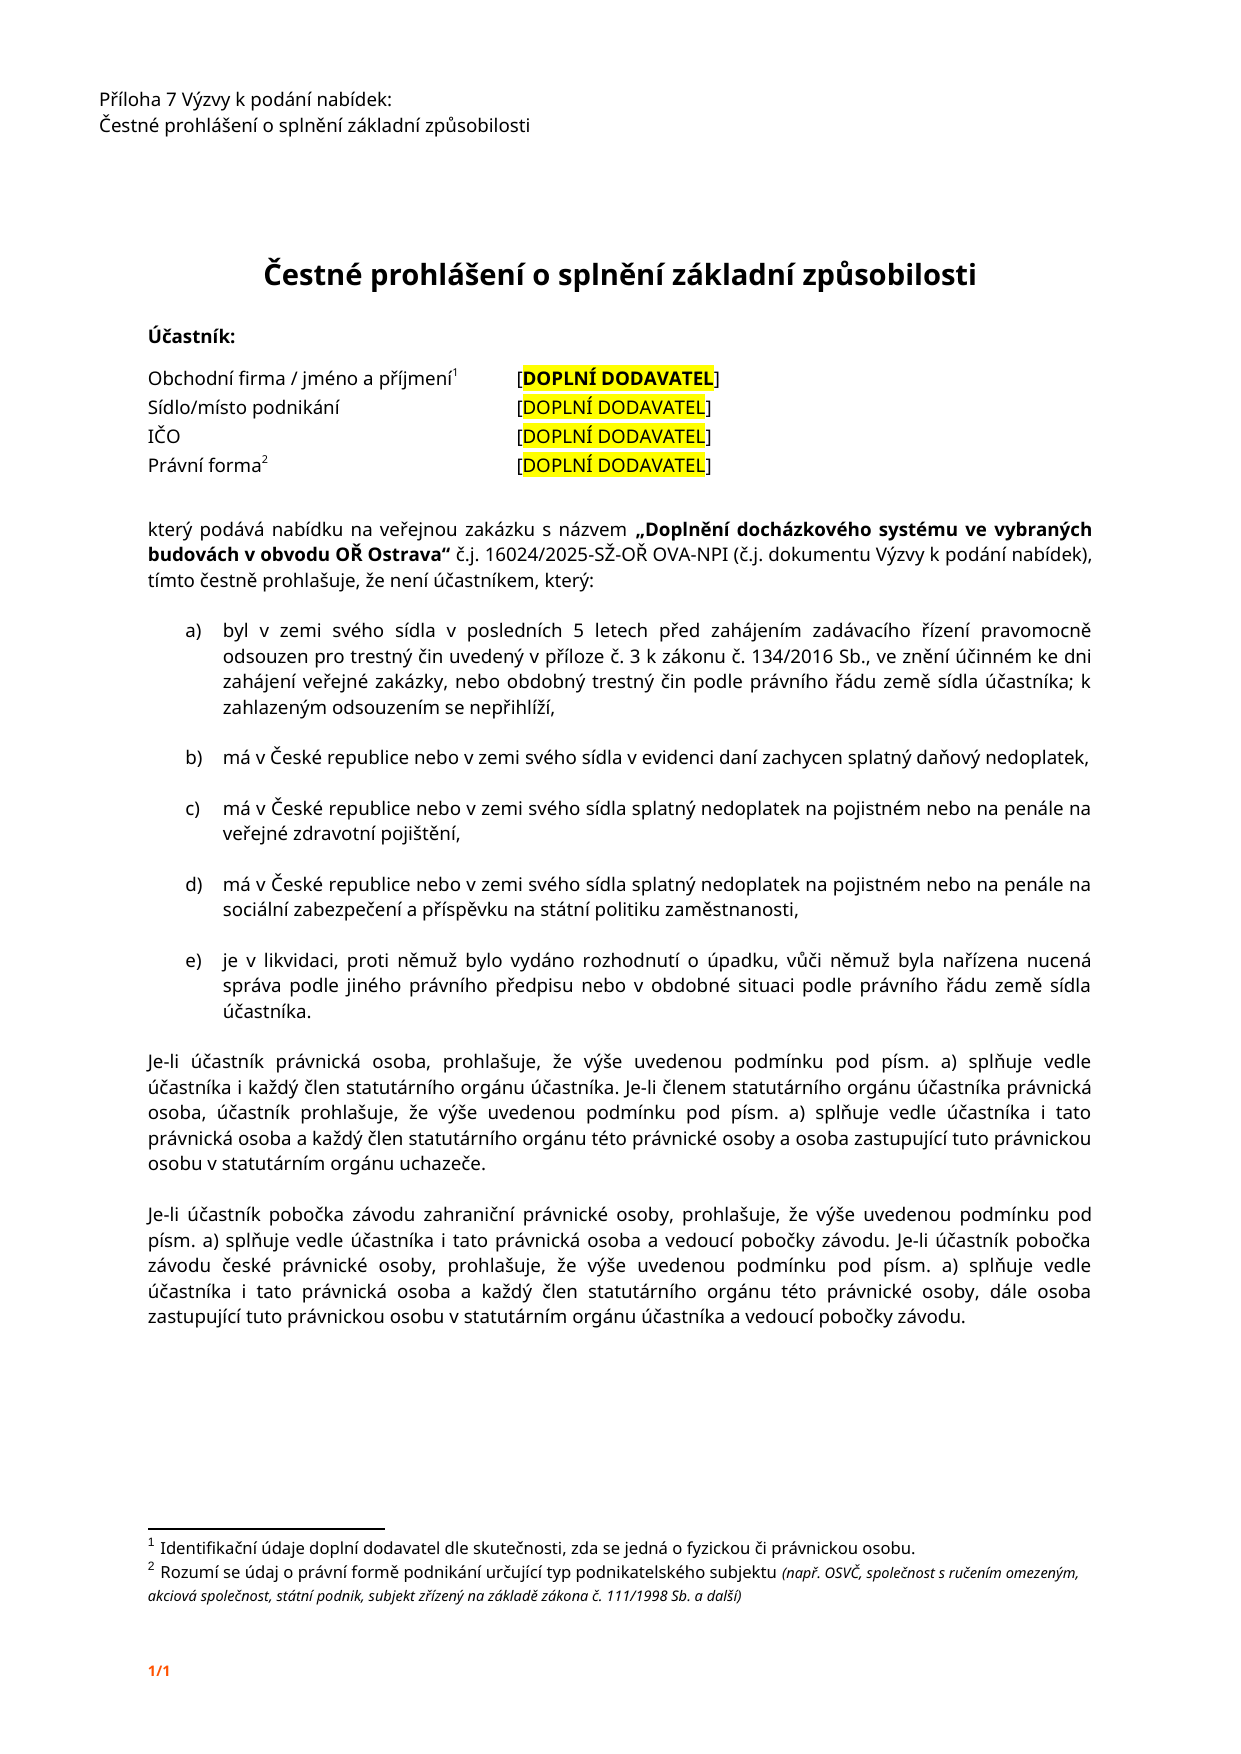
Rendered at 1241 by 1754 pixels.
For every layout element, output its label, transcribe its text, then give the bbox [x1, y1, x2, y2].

list má v České republice nebo v zemi svého sídla splatný nedoplatek na pojistném nebo na penále na sociální zabezpečení a příspěvku na státní politiku zaměstnanosti, [185, 871, 1093, 922]
list byl v zemi svého sídla v posledních 5 letech před zahájením zadávacího řízení pravomocně odsouzen pro trestný čin uvedený v příloze č. 3 k zákonu č. 134/2016 Sb., ve znění účinném ke dni zahájení veřejné zakázky, nebo obdobný trestný čin podle právního řádu země sídla účastníka; k zahlazeným odsouzením se nepřihlíží, [185, 617, 1093, 719]
text Obchodní firma / jméno a příjmení [148, 362, 1093, 391]
text Účastník: [148, 318, 1093, 349]
text Je-li účastník pobočka závodu zahraniční právnické osoby, prohlašuje, že výše uvedenou podmínku pod písm. a) splňuje vedle účastníka i tato právnická osoba a vedoucí pobočky závodu. Je-li účastník pobočka závodu české právnické osoby, prohlašuje, že výše uvedenou podmínku pod písm. a) splňuje vedle účastníka i tato právnická osoba a každý člen statutárního orgánu této právnické osoby, dále osoba zastupující tuto právnickou osobu v statutárním orgánu účastníka a vedoucí pobočky závodu. [148, 1202, 1093, 1329]
text IČO [148, 420, 1093, 449]
text Je-li účastník právnická osoba, prohlašuje, že výše uvedenou podmínku pod písm. a) splňuje vedle účastníka i každý člen statutárního orgánu účastníka. Je-li členem statutárního orgánu účastníka právnická osoba, účastník prohlašuje, že výše uvedenou podmínku pod písm. a) splňuje vedle účastníka i tato právnická osoba a každý člen statutárního orgánu této právnické osoby a osoba zastupující tuto právnickou osobu v statutárním orgánu uchazeče. [148, 1049, 1093, 1176]
text Právní forma [148, 449, 1093, 478]
text který podává nabídku na veřejnou zakázku s názvem „Doplnění docházkového systému ve vybraných budovách v obvodu OŘ Ostrava“ č.j. 16024/2025-SŽ-OŘ OVA-NPI (č.j. dokumentu Výzvy k podání nabídek), tímto čestně prohlašuje, že není účastníkem, který: [148, 516, 1093, 592]
title Čestné prohlášení o splnění základní způsobilosti [148, 254, 1093, 293]
list má v České republice nebo v zemi svého sídla v evidenci daní zachycen splatný daňový nedoplatek, [185, 744, 1093, 770]
list je v likvidaci, proti němuž bylo vydáno rozhodnutí o úpadku, vůči němuž byla nařízena nucená správa podle jiného právního předpisu nebo v obdobné situaci podle právního řádu země sídla účastníka. [185, 947, 1093, 1024]
text Sídlo/místo podnikání [DOPLNÍ DODAVATEL] [148, 391, 1093, 420]
list má v České republice nebo v zemi svého sídla splatný nedoplatek na pojistném nebo na penále na veřejné zdravotní pojištění, [185, 795, 1093, 846]
